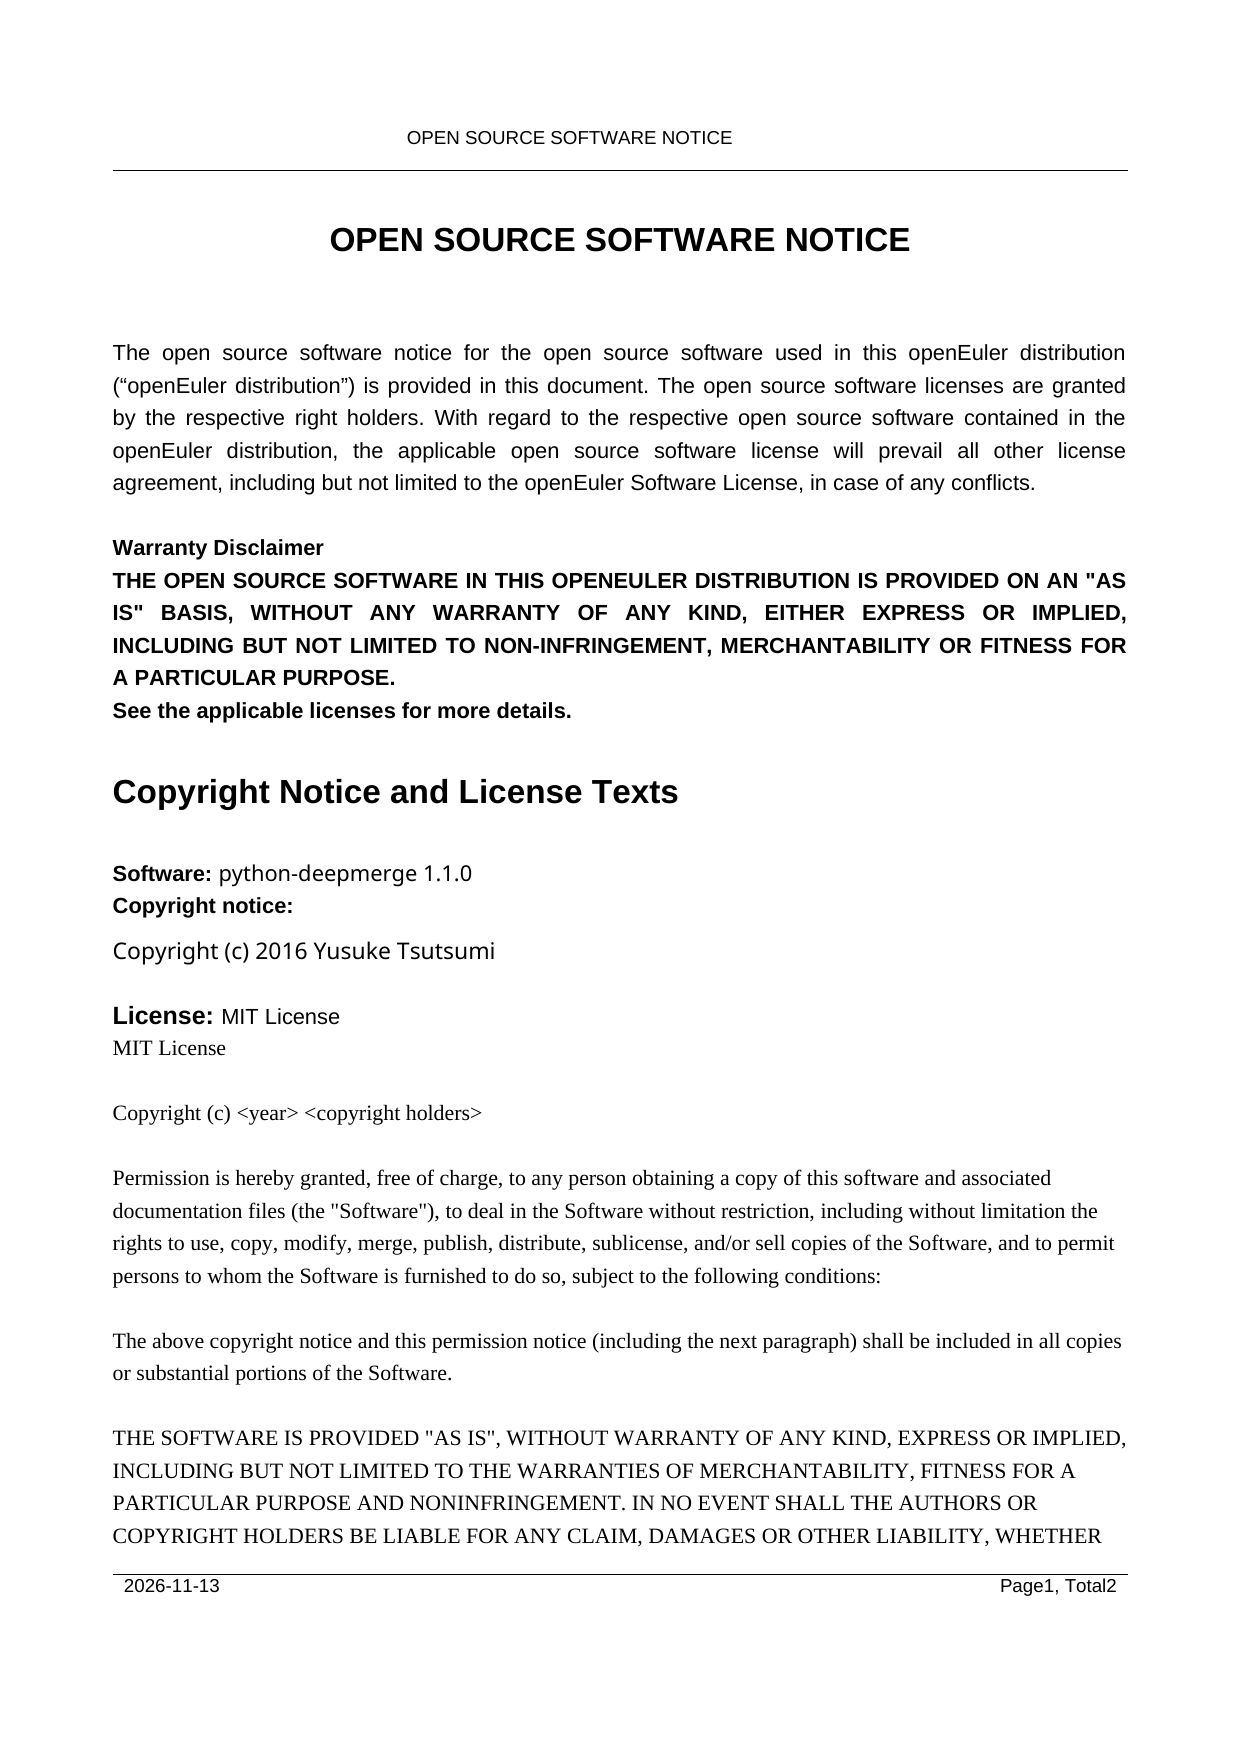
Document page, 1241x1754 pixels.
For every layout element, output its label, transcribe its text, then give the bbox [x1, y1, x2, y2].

text Warranty Disclaimer [112, 531, 1128, 564]
text Copyright (c) <year> <copyright holders> [112, 1096, 1128, 1129]
text MIT License [112, 1031, 1128, 1064]
text Copyright notice: [112, 889, 1128, 921]
text Permission is hereby granted, free of charge, to any person obtaining a copy of this software and associated documentation files (the "Software"), to deal in the Software without restriction, including without limitation the rights to use, copy, modify, merge, publish, distribute, sublicense, and/or sell copies of the Software, and to permit persons to whom the Software is furnished to do so, subject to the following conditions: [112, 1161, 1128, 1291]
title Software: python-deepmerge 1.1.0 [112, 856, 1128, 889]
text The above copyright notice and this permission notice (including the next paragraph) shall be included in all copies or substantial portions of the Software. [112, 1324, 1128, 1389]
text The open source software notice for the open source software used in this openEuler distribution (“openEuler distribution”) is provided in this document. The open source software licenses are granted by the respective right holders. With regard to the respective open source software contained in the openEuler distribution, the applicable open source software license will prevail all other license agreement, including but not limited to the openEuler Software License, in case of any conflicts. [112, 336, 1128, 499]
text THE OPEN SOURCE SOFTWARE IN THIS OPENEULER DISTRIBUTION IS PROVIDED ON AN "AS IS" BASIS, WITHOUT ANY WARRANTY OF ANY KIND, EITHER EXPRESS OR IMPLIED, INCLUDING BUT NOT LIMITED TO NON-INFRINGEMENT, MERCHANTABILITY OR FITNESS FOR A PARTICULAR PURPOSE. See the applicable licenses for more details. [112, 564, 1128, 726]
text Copyright Notice and License Texts [112, 759, 1128, 824]
text License: MIT License [112, 999, 1128, 1031]
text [112, 1421, 1128, 1551]
text Copyright (c) 2016 Yusuke Tsutsumi [112, 934, 1128, 999]
text OPEN SOURCE SOFTWARE NOTICE [112, 206, 1128, 271]
